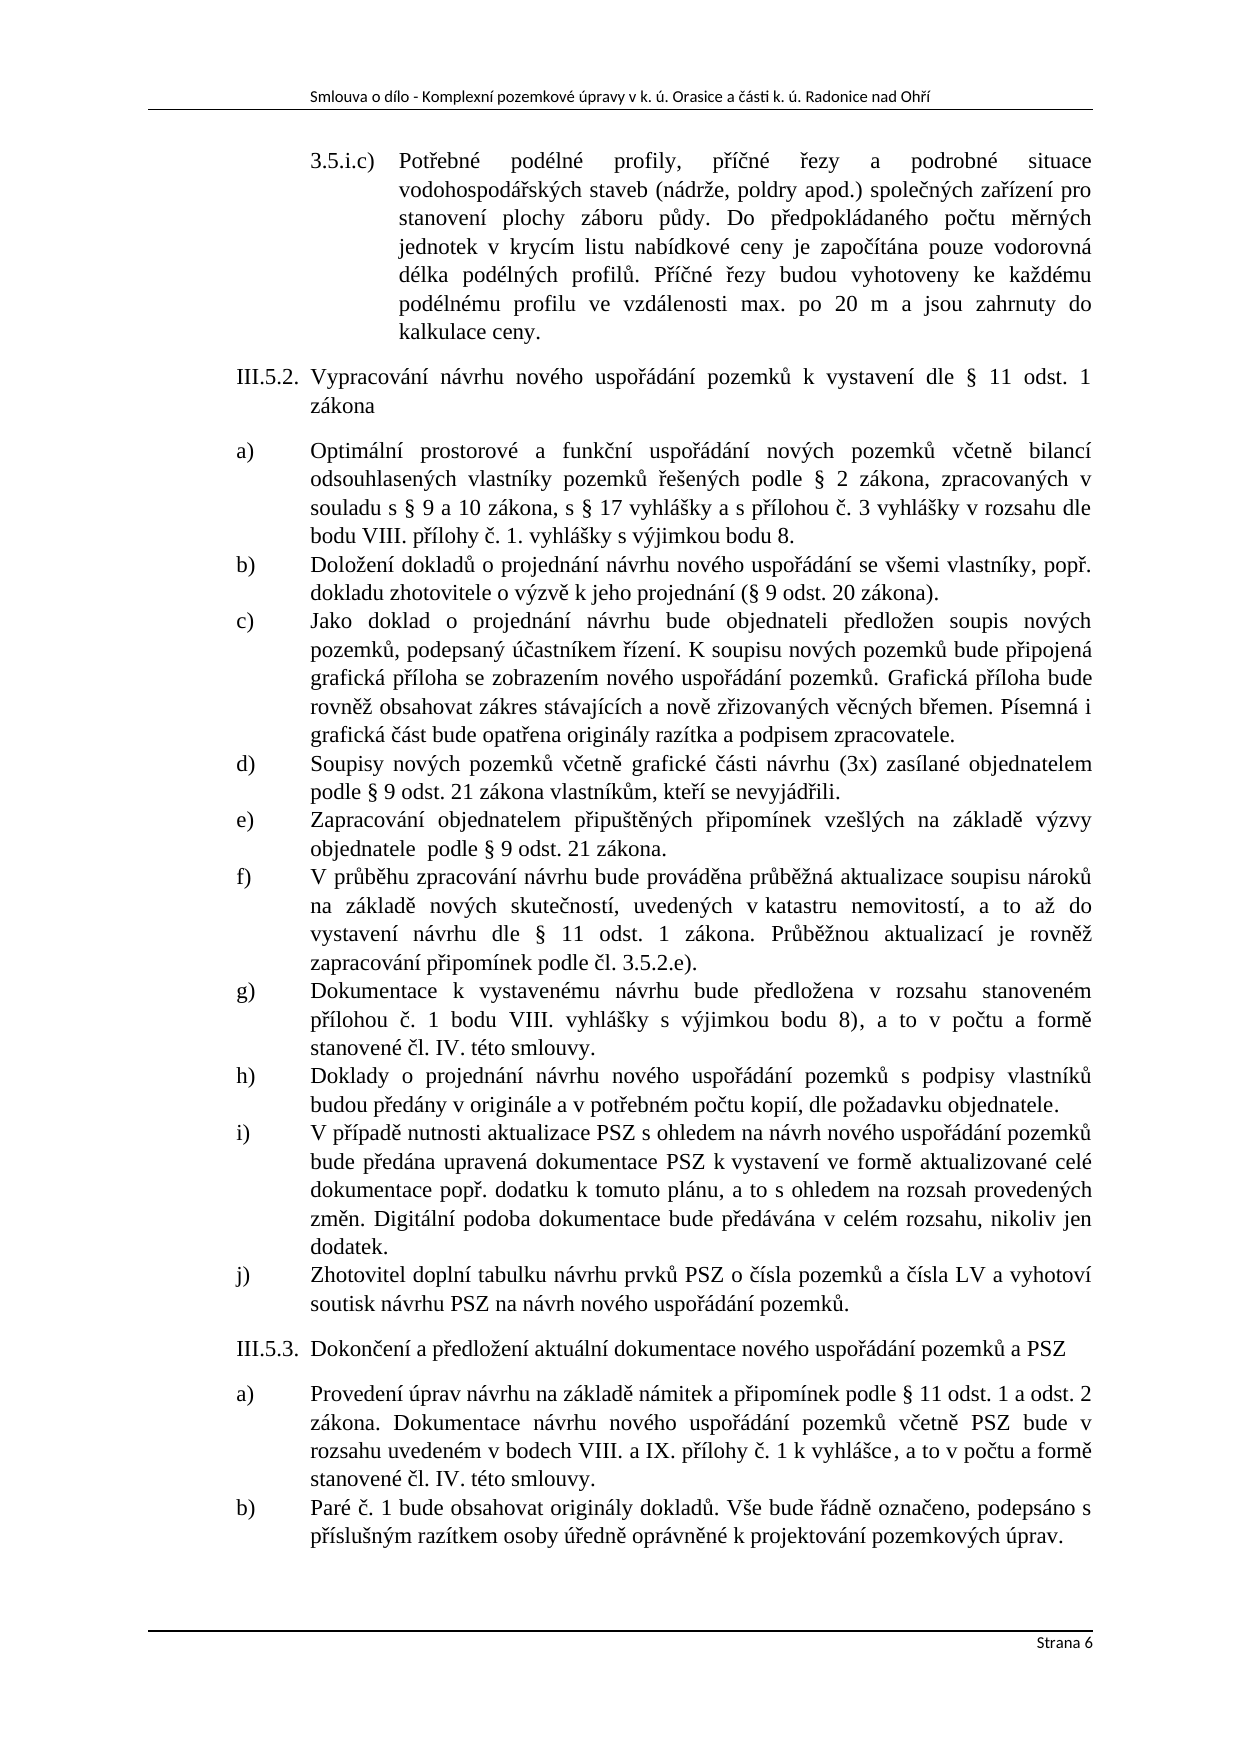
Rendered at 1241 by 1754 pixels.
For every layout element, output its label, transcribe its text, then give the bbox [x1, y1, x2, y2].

text Zapracování objednatelem připuštěných připomínek vzešlých na základě výzvy objednatele podle § 9 odst. 21 zákona. [236, 807, 1093, 861]
text V průběhu zpracování návrhu bude prováděna průběžná aktualizace soupisu nároků na základě nových skutečností, uvedených v katastru nemovitostí, a to až do vystavení návrhu dle § 11 odst. 1 zákona. Průběžnou aktualizací je rovněž zapracování připomínek podle čl. 3.5.2.e). [236, 863, 1093, 975]
text Optimální prostorové a funkční uspořádání nových pozemků včetně bilancí odsouhlasených vlastníky pozemků řešených podle § 2 zákona, zpracovaných v souladu s § 9 a 10 zákona, s § 17 vyhlášky a s přílohou č. 3 vyhlášky v rozsahu dle bodu VIII. přílohy č. 1. vyhlášky s výjimkou bodu 8. [236, 437, 1093, 548]
list 3.5.i.c) Potřebné podélné profily, příčné řezy a podrobné situace vodohospodářských staveb (nádrže, poldry apod.) společných zařízení pro stanovení plochy záboru půdy. Do předpokládaného počtu měrných jednotek v krycím listu nabídkové ceny je započítána pouze vodorovná délka podélných profilů. Příčné řezy budou vyhotoveny ke každému podélnému profilu ve vzdálenosti max. po 20 m a jsou zahrnuty do kalkulace ceny. [310, 148, 1093, 344]
text Paré č. 1 bude obsahovat originály dokladů. Vše bude řádně označeno, podepsáno s příslušným razítkem osoby úředně oprávněné k projektování pozemkových úprav. [236, 1494, 1093, 1549]
text Doklady o projednání návrhu nového uspořádání pozemků s podpisy vlastníků budou předány v originále a v potřebném počtu kopií, dle požadavku objednatele. [236, 1062, 1093, 1117]
text Dokumentace k vystavenému návrhu bude předložena v rozsahu stanoveném přílohou č. 1 bodu VIII. vyhlášky s výjimkou bodu 8), a to v počtu a formě stanovené čl. IV. této smlouvy. [236, 977, 1093, 1060]
text V případě nutnosti aktualizace PSZ s ohledem na návrh nového uspořádání pozemků bude předána upravená dokumentace PSZ k vystavení ve formě aktualizované celé dokumentace popř. dodatku k tomuto plánu, a to s ohledem na rozsah provedených změn. Digitální podoba dokumentace bude předávána v celém rozsahu, nikoliv jen dodatek. [236, 1119, 1093, 1259]
text Zhotovitel doplní tabulku návrhu prvků PSZ o čísla pozemků a čísla LV a vyhotoví soutisk návrhu PSZ na návrh nového uspořádání pozemků. [236, 1262, 1093, 1316]
text Soupisy nových pozemků včetně grafické části návrhu (3x) zasílané objednatelem podle § 9 odst. 21 zákona vlastníkům, kteří se nevyjádřili. [236, 750, 1093, 804]
text Provedení úprav návrhu na základě námitek a připomínek podle § 11 odst. 1 a odst. 2 zákona. Dokumentace návrhu nového uspořádání pozemků včetně PSZ bude v rozsahu uvedeném v bodech VIII. a IX. přílohy č. 1 k vyhlášce, a to v počtu a formě stanovené čl. IV. této smlouvy. [236, 1380, 1093, 1492]
text Vypracování návrhu nového uspořádání pozemků k vystavení dle § 11 odst. 1 zákona [236, 363, 1093, 418]
text Dokončení a předložení aktuální dokumentace nového uspořádání pozemků a PSZ [236, 1335, 1093, 1361]
text Doložení dokladů o projednání návrhu nového uspořádání se všemi vlastníky, popř. dokladu zhotovitele o výzvě k jeho projednání (§ 9 odst. 20 zákona). [236, 551, 1093, 605]
text Jako doklad o projednání návrhu bude objednateli předložen soupis nových pozemků, podepsaný účastníkem řízení. K soupisu nových pozemků bude připojená grafická příloha se zobrazením nového uspořádání pozemků. Grafická příloha bude rovněž obsahovat zákres stávajících a nově zřizovaných věcných břemen. Písemná i grafická část bude opatřena originály razítka a podpisem zpracovatele. [236, 607, 1093, 748]
